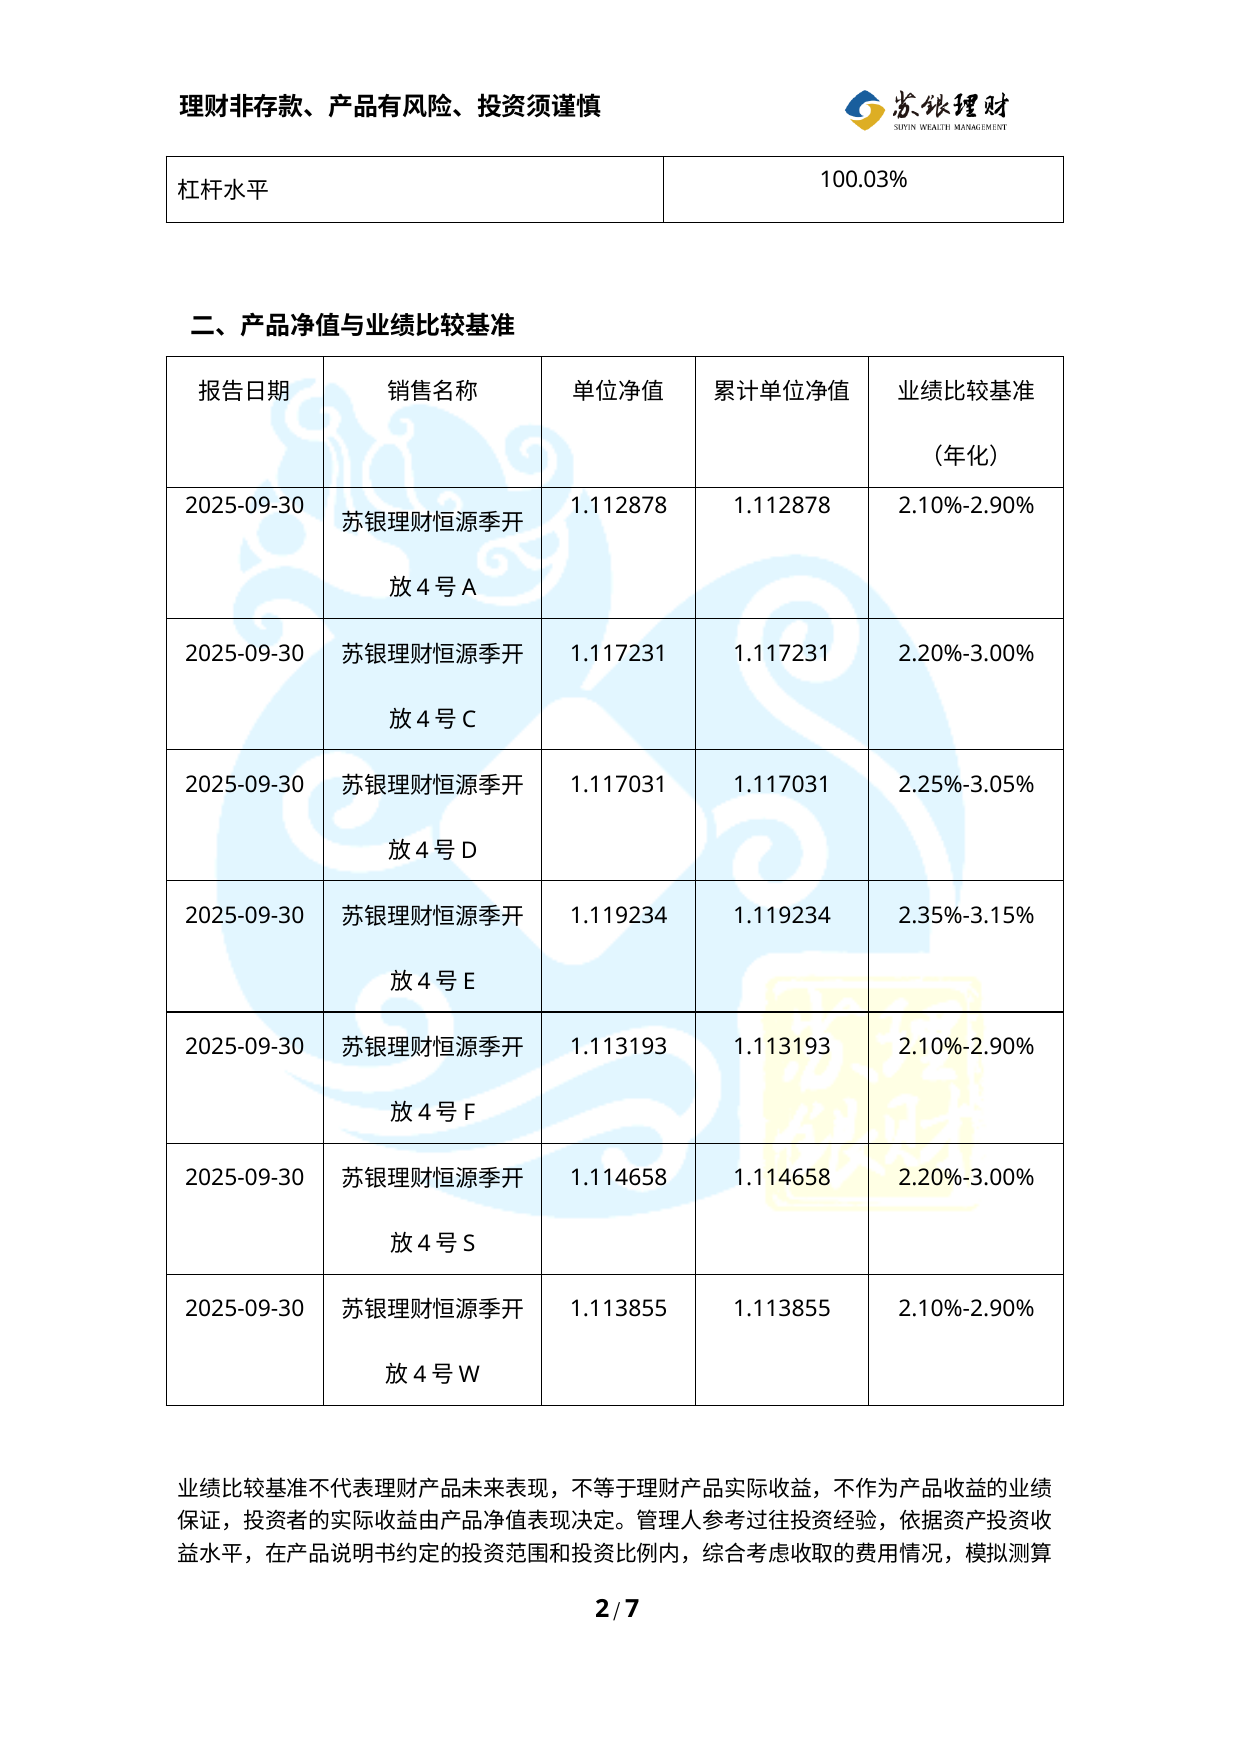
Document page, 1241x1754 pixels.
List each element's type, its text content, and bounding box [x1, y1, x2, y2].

table_cell 2.10%-2.90% [869, 488, 1063, 618]
table_cell 苏银理财恒源季开放4号D [324, 750, 541, 880]
table_cell 苏银理财恒源季开放4号F [324, 1013, 541, 1142]
table_cell 2025-09-30 [167, 1275, 323, 1404]
table_cell 2025-09-30 [167, 881, 323, 1011]
table_cell 1.112878 [696, 488, 868, 618]
table_cell 苏银理财恒源季开放4号C [324, 619, 541, 749]
table_cell 2.10%-2.90% [869, 1013, 1063, 1142]
table_cell 2025-09-30 [167, 750, 323, 880]
table_cell 2025-09-30 [167, 1144, 323, 1273]
table_cell 2.20%-3.00% [869, 619, 1063, 749]
table_cell 2025-09-30 [167, 619, 323, 749]
table_cell 2.25%-3.05% [869, 750, 1063, 880]
table_cell 2025-09-30 [167, 488, 323, 618]
text 业绩比较基准不代表理财产品未来表现，不等于理财产品实际收益，不作为产品收益的业绩保证，投资者的实际收益由产品净值表现决定。管理人参考过往投资经验，依据资产投资收益水平，在产品说明书约定的投资范围和投资比例内，综合考虑收取的费用情况，模拟测算得出业绩比较基准。 [177, 1471, 1053, 1568]
table_cell 1.119234 [696, 881, 868, 1011]
table_cell 杠杆水平 [167, 157, 663, 222]
table_cell 2025-09-30 [167, 1013, 323, 1142]
table_cell 2.20%-3.00% [869, 1144, 1063, 1273]
table_cell 1.112878 [542, 488, 695, 618]
table_cell 苏银理财恒源季开放4号S [324, 1144, 541, 1273]
table_cell 1.117231 [696, 619, 868, 749]
table_header 报告日期 [167, 357, 323, 487]
table_cell 1.117031 [696, 750, 868, 880]
table_cell 1.113193 [696, 1013, 868, 1142]
table_header 累计单位净值 [696, 357, 868, 487]
table_cell 1.114658 [542, 1144, 695, 1273]
table_cell 1.117231 [542, 619, 695, 749]
picture [820, 72, 1039, 143]
table_cell 苏银理财恒源季开放4号A [324, 488, 541, 618]
table_cell 1.113855 [542, 1275, 695, 1404]
table_header 业绩比较基准（年化） [869, 357, 1063, 487]
table_cell 1.114658 [696, 1144, 868, 1273]
table_cell 苏银理财恒源季开放4号E [324, 881, 541, 1011]
table_cell 100.03% [664, 157, 1063, 222]
table_cell 1.119234 [542, 881, 695, 1011]
table_cell 1.113193 [542, 1013, 695, 1142]
table_header 销售名称 [324, 357, 541, 487]
subtitle 二、产品净值与业绩比较基准 [190, 291, 1053, 356]
table_cell 苏银理财恒源季开放4号W [324, 1275, 541, 1404]
table_header 单位净值 [542, 357, 695, 487]
table_cell 2.10%-2.90% [869, 1275, 1063, 1404]
table_cell 2.35%-3.15% [869, 881, 1063, 1011]
table_cell 1.117031 [542, 750, 695, 880]
table_cell 1.113855 [696, 1275, 868, 1404]
